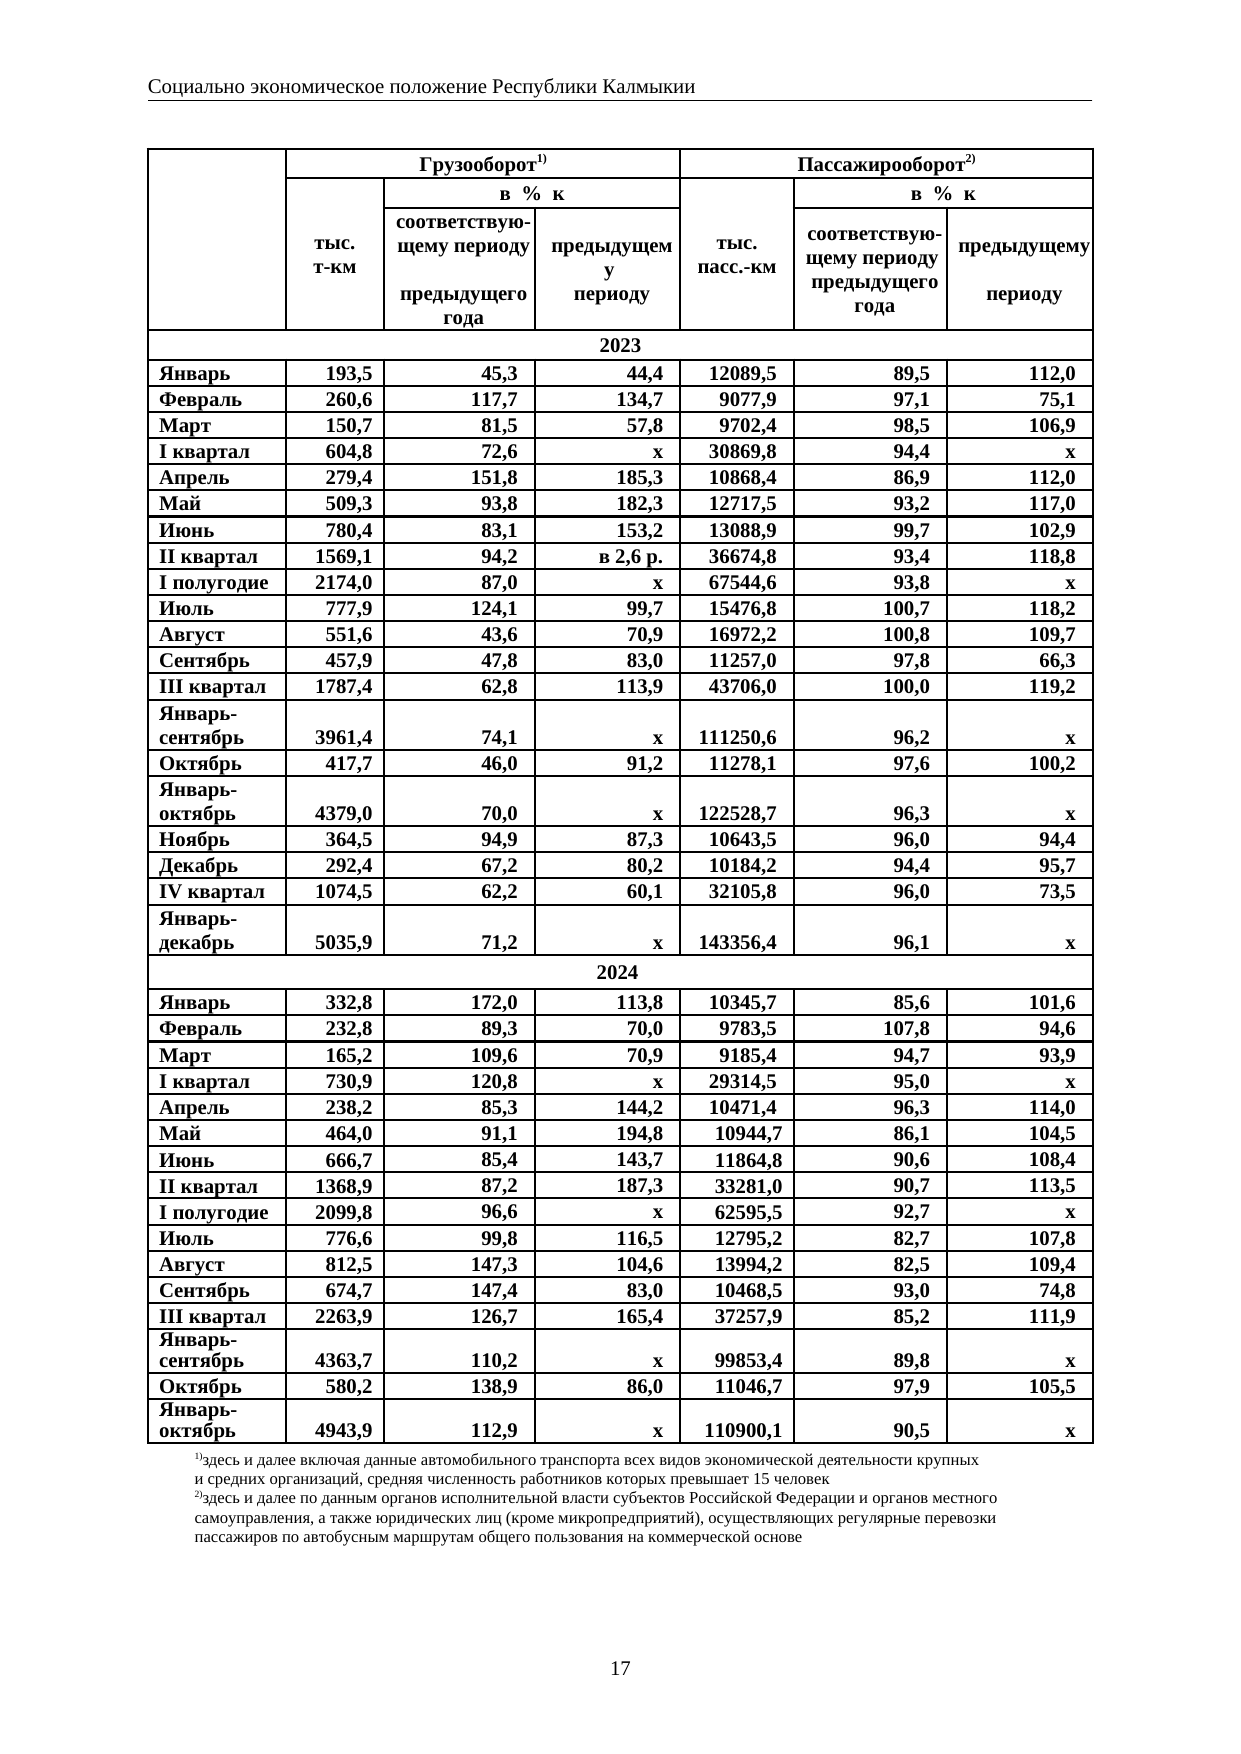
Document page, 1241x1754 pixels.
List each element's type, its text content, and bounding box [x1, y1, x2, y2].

table_cell Апрель [149, 1095, 285, 1119]
table_cell 110,2 [385, 1330, 534, 1372]
table_cell х [536, 439, 679, 463]
table_cell х [536, 1199, 679, 1223]
table_cell 117,7 [385, 387, 534, 411]
table_cell 33281,0 [681, 1173, 793, 1197]
table_cell 57,8 [536, 413, 679, 437]
table_cell 62,2 [385, 879, 534, 903]
table_cell предыдущему периоду [948, 209, 1092, 329]
table_cell 112,0 [948, 465, 1092, 489]
table_cell х [948, 439, 1092, 463]
table_cell 279,4 [287, 465, 383, 489]
table_cell 45,3 [385, 361, 534, 385]
table_cell 4363,7 [287, 1330, 383, 1372]
table_cell 604,8 [287, 439, 383, 463]
table_cell 86,0 [536, 1374, 679, 1398]
table_cell II квартал [149, 1173, 285, 1197]
table_cell 10643,5 [681, 827, 793, 851]
table_cell 116,5 [536, 1226, 679, 1249]
table_cell 97,9 [795, 1374, 946, 1398]
table_cell 13088,9 [681, 518, 793, 542]
table_cell IV квартал [149, 879, 285, 903]
table_cell соответствую-щему периоду предыдущего года [795, 209, 946, 329]
table_cell 89,3 [385, 1016, 534, 1040]
table_cell 105,5 [948, 1374, 1092, 1398]
table_cell I полугодие [149, 570, 285, 594]
table_cell 187,3 [536, 1173, 679, 1197]
table_cell 108,4 [948, 1147, 1092, 1171]
table_cell 193,5 [287, 361, 383, 385]
table_cell 82,7 [795, 1226, 946, 1249]
table_cell 150,7 [287, 413, 383, 437]
table_cell Март [149, 413, 285, 437]
table_cell 97,8 [795, 648, 946, 672]
table_cell х [948, 1069, 1092, 1093]
table_cell 126,7 [385, 1304, 534, 1328]
table_cell тыс. т-км [287, 179, 383, 329]
table_cell Июнь [149, 518, 285, 542]
table_cell х [536, 570, 679, 594]
table_cell 364,5 [287, 827, 383, 851]
table_cell Январь-декабрь [149, 906, 285, 954]
table_cell 134,7 [536, 387, 679, 411]
table_cell II квартал [149, 544, 285, 568]
table_cell 332,8 [287, 990, 383, 1014]
table_cell 96,0 [795, 879, 946, 903]
table_cell 87,0 [385, 570, 534, 594]
table_cell 292,4 [287, 853, 383, 877]
table_header Пассажирооборот2) [681, 150, 1092, 177]
table_cell 143356,4 [681, 906, 793, 954]
table_cell 94,4 [795, 853, 946, 877]
table_cell 16972,2 [681, 622, 793, 646]
table_cell 104,5 [948, 1121, 1092, 1145]
table_cell 110900,1 [681, 1400, 793, 1442]
table_cell I квартал [149, 439, 285, 463]
table_cell III квартал [149, 674, 285, 698]
table_cell 172,0 [385, 990, 534, 1014]
table_cell 62,8 [385, 674, 534, 698]
table_cell 114,0 [948, 1095, 1092, 1119]
table_cell 93,0 [795, 1278, 946, 1302]
table_cell 100,0 [795, 674, 946, 698]
table_cell 72,6 [385, 439, 534, 463]
table_header Грузооборот1) [287, 150, 679, 177]
table_cell Сентябрь [149, 648, 285, 672]
table_cell 11864,8 [681, 1147, 793, 1171]
table_cell 30869,8 [681, 439, 793, 463]
table_cell 91,1 [385, 1121, 534, 1145]
table_cell 104,6 [536, 1252, 679, 1276]
table_cell 165,4 [536, 1304, 679, 1328]
table_cell 457,9 [287, 648, 383, 672]
table_cell 1787,4 [287, 674, 383, 698]
table_cell 94,7 [795, 1043, 946, 1067]
table_cell Май [149, 491, 285, 515]
table_cell 43,6 [385, 622, 534, 646]
table_cell 97,6 [795, 751, 946, 775]
table_cell 82,5 [795, 1252, 946, 1276]
table_cell 94,2 [385, 544, 534, 568]
table_cell 96,2 [795, 701, 946, 749]
table_cell Октябрь [149, 751, 285, 775]
table_cell 1074,5 [287, 879, 383, 903]
table_cell 46,0 [385, 751, 534, 775]
table_cell 62595,5 [681, 1199, 793, 1223]
table_cell 109,4 [948, 1252, 1092, 1276]
table_cell 94,4 [795, 439, 946, 463]
table_cell 2099,8 [287, 1199, 383, 1223]
table_cell Январь [149, 361, 285, 385]
table_cell 2024 [149, 956, 1092, 988]
table_header [149, 150, 285, 329]
table_cell I полугодие [149, 1199, 285, 1223]
table_cell 96,0 [795, 827, 946, 851]
table_cell 417,7 [287, 751, 383, 775]
table_cell 29314,5 [681, 1069, 793, 1093]
table_cell 96,3 [795, 1095, 946, 1119]
table_cell 83,0 [536, 1278, 679, 1302]
table_cell 2263,9 [287, 1304, 383, 1328]
table_cell 730,9 [287, 1069, 383, 1093]
table_cell 107,8 [948, 1226, 1092, 1249]
table_cell 36674,8 [681, 544, 793, 568]
table_cell 12717,5 [681, 491, 793, 515]
table_cell 10868,4 [681, 465, 793, 489]
table_cell 90,5 [795, 1400, 946, 1442]
table_cell Октябрь [149, 1374, 285, 1398]
table_cell 66,3 [948, 648, 1092, 672]
table_cell х [536, 1069, 679, 1093]
table_cell 232,8 [287, 1016, 383, 1040]
table_cell 81,5 [385, 413, 534, 437]
table_cell 113,8 [536, 990, 679, 1014]
table_cell 13994,2 [681, 1252, 793, 1276]
table_cell Июль [149, 596, 285, 620]
table_cell 120,8 [385, 1069, 534, 1093]
table_cell Декабрь [149, 853, 285, 877]
table_cell 3961,4 [287, 701, 383, 749]
table_cell 47,8 [385, 648, 534, 672]
table_cell 73,5 [948, 879, 1092, 903]
table_cell 86,9 [795, 465, 946, 489]
table_cell в 2,6 р. [536, 544, 679, 568]
table_cell 89,5 [795, 361, 946, 385]
table_cell 93,8 [385, 491, 534, 515]
table_cell 9702,4 [681, 413, 793, 437]
table_cell 1368,9 [287, 1173, 383, 1197]
table_cell Июнь [149, 1147, 285, 1171]
table_cell 812,5 [287, 1252, 383, 1276]
table_cell 777,9 [287, 596, 383, 620]
table_cell 4379,0 [287, 777, 383, 825]
table_cell 9783,5 [681, 1016, 793, 1040]
table_cell 90,7 [795, 1173, 946, 1197]
table_cell 95,7 [948, 853, 1092, 877]
table_cell 83,0 [536, 648, 679, 672]
table_cell 119,2 [948, 674, 1092, 698]
table_cell 90,6 [795, 1147, 946, 1171]
table_cell х [948, 906, 1092, 954]
table_cell 99853,4 [681, 1330, 793, 1372]
table_cell 93,2 [795, 491, 946, 515]
table_cell 94,6 [948, 1016, 1092, 1040]
table_cell 95,0 [795, 1069, 946, 1093]
table_cell Май [149, 1121, 285, 1145]
table_cell 464,0 [287, 1121, 383, 1145]
table_cell 5035,9 [287, 906, 383, 954]
table_cell х [948, 777, 1092, 825]
table_cell 124,1 [385, 596, 534, 620]
table_cell х [536, 906, 679, 954]
table_cell 666,7 [287, 1147, 383, 1171]
table_cell предыдущему периоду [536, 209, 679, 329]
table_cell 93,8 [795, 570, 946, 594]
table_cell 111250,6 [681, 701, 793, 749]
table_cell х [536, 1330, 679, 1372]
table_cell 151,8 [385, 465, 534, 489]
table_cell 780,4 [287, 518, 383, 542]
table_cell 100,7 [795, 596, 946, 620]
table_cell 117,0 [948, 491, 1092, 515]
table_cell 147,4 [385, 1278, 534, 1302]
table_cell 74,8 [948, 1278, 1092, 1302]
table_cell 94,4 [948, 827, 1092, 851]
table_cell х [948, 570, 1092, 594]
table_cell 12089,5 [681, 361, 793, 385]
table_cell 10184,2 [681, 853, 793, 877]
table_cell 93,9 [948, 1043, 1092, 1067]
table_cell 118,8 [948, 544, 1092, 568]
table_cell 100,8 [795, 622, 946, 646]
table_cell 10345,7 [681, 990, 793, 1014]
table_cell 9077,9 [681, 387, 793, 411]
table_cell 112,0 [948, 361, 1092, 385]
table_cell Февраль [149, 1016, 285, 1040]
table_cell Январь-октябрь [149, 1400, 285, 1442]
table_cell 551,6 [287, 622, 383, 646]
table_cell 85,2 [795, 1304, 946, 1328]
table_cell х [948, 1199, 1092, 1223]
table_cell 509,3 [287, 491, 383, 515]
table_cell тыс. пасс.-км [681, 179, 793, 329]
table_cell 97,1 [795, 387, 946, 411]
table_cell 10468,5 [681, 1278, 793, 1302]
table_cell Январь-сентябрь [149, 701, 285, 749]
table_cell 37257,9 [681, 1304, 793, 1328]
table_cell 71,2 [385, 906, 534, 954]
table_cell Август [149, 622, 285, 646]
table_cell Февраль [149, 387, 285, 411]
table_cell 96,6 [385, 1199, 534, 1223]
table_cell в % к [795, 179, 1092, 207]
table_cell 185,3 [536, 465, 679, 489]
table_cell 99,8 [385, 1226, 534, 1249]
table_cell 260,6 [287, 387, 383, 411]
table_cell Январь [149, 990, 285, 1014]
table_cell 75,1 [948, 387, 1092, 411]
table_cell Март [149, 1043, 285, 1067]
table_cell 67544,6 [681, 570, 793, 594]
table_cell 2174,0 [287, 570, 383, 594]
table_cell 11257,0 [681, 648, 793, 672]
table_cell 80,2 [536, 853, 679, 877]
table_cell в % к [385, 179, 679, 207]
table_cell 112,9 [385, 1400, 534, 1442]
table_cell х [536, 1400, 679, 1442]
table_cell 102,9 [948, 518, 1092, 542]
table_cell Январь-октябрь [149, 777, 285, 825]
table_cell 107,8 [795, 1016, 946, 1040]
table_cell 98,5 [795, 413, 946, 437]
table_cell 86,1 [795, 1121, 946, 1145]
table_cell х [536, 701, 679, 749]
table_cell 60,1 [536, 879, 679, 903]
table_cell х [536, 777, 679, 825]
table_cell 4943,9 [287, 1400, 383, 1442]
table_cell 43706,0 [681, 674, 793, 698]
table_cell 74,1 [385, 701, 534, 749]
table_cell 138,9 [385, 1374, 534, 1398]
table_cell 67,2 [385, 853, 534, 877]
table_cell 85,3 [385, 1095, 534, 1119]
table_cell 96,3 [795, 777, 946, 825]
table_cell 10944,7 [681, 1121, 793, 1145]
table_cell 106,9 [948, 413, 1092, 437]
table_cell 85,6 [795, 990, 946, 1014]
table_cell 122528,7 [681, 777, 793, 825]
table_cell Ноябрь [149, 827, 285, 851]
table_cell 194,8 [536, 1121, 679, 1145]
table_cell 11046,7 [681, 1374, 793, 1398]
table_cell соответствую-щему периоду предыдущего года [385, 209, 534, 329]
table_cell 70,0 [385, 777, 534, 825]
table_cell 109,6 [385, 1043, 534, 1067]
table_cell Август [149, 1252, 285, 1276]
table_cell 15476,8 [681, 596, 793, 620]
table_cell 111,9 [948, 1304, 1092, 1328]
table_cell Апрель [149, 465, 285, 489]
table_cell 70,9 [536, 1043, 679, 1067]
table_cell 32105,8 [681, 879, 793, 903]
table_cell 87,3 [536, 827, 679, 851]
table_cell 1)здесь и далее включая данные автомобильного транспорта всех видов экономической деятельности крупных и средних организаций, средняя численность работников которых превышает 15 человек 2)здесь и далее по данным органов исполнительной власти субъектов Российской Федерации и органов местного самоуправления, а также юридических лиц (кроме микропредприятий), осуществляющих регулярные перевозки пассажиров по автобусным маршрутам общего пользования на коммерческой основе [148, 1444, 1093, 1546]
table_cell 92,7 [795, 1199, 946, 1223]
table_cell 776,6 [287, 1226, 383, 1249]
table_cell Сентябрь [149, 1278, 285, 1302]
table_cell 87,2 [385, 1173, 534, 1197]
table_cell 101,6 [948, 990, 1092, 1014]
table_cell 165,2 [287, 1043, 383, 1067]
table_cell х [948, 1330, 1092, 1372]
table_cell 100,2 [948, 751, 1092, 775]
table_cell 99,7 [536, 596, 679, 620]
table_cell 674,7 [287, 1278, 383, 1302]
table_cell 93,4 [795, 544, 946, 568]
table_cell 44,4 [536, 361, 679, 385]
table_cell 70,9 [536, 622, 679, 646]
table_cell 89,8 [795, 1330, 946, 1372]
table_cell 182,3 [536, 491, 679, 515]
table_cell 10471,4 [681, 1095, 793, 1119]
table_cell Июль [149, 1226, 285, 1249]
table_cell 109,7 [948, 622, 1092, 646]
table_cell х [948, 701, 1092, 749]
table_cell 238,2 [287, 1095, 383, 1119]
table_cell III квартал [149, 1304, 285, 1328]
table_cell 113,9 [536, 674, 679, 698]
table_cell 12795,2 [681, 1226, 793, 1249]
table_cell Январь-сентябрь [149, 1330, 285, 1372]
table_cell 11278,1 [681, 751, 793, 775]
table_cell 91,2 [536, 751, 679, 775]
table_cell 94,9 [385, 827, 534, 851]
table_cell 147,3 [385, 1252, 534, 1276]
table_cell 1569,1 [287, 544, 383, 568]
table_cell 144,2 [536, 1095, 679, 1119]
table_cell х [948, 1400, 1092, 1442]
table_cell 9185,4 [681, 1043, 793, 1067]
table_cell 99,7 [795, 518, 946, 542]
table_cell 96,1 [795, 906, 946, 954]
table_cell 85,4 [385, 1147, 534, 1171]
table_cell 70,0 [536, 1016, 679, 1040]
table_cell 580,2 [287, 1374, 383, 1398]
table_cell I квартал [149, 1069, 285, 1093]
table_cell 2023 [149, 331, 1092, 358]
table_cell 143,7 [536, 1147, 679, 1171]
table_cell 83,1 [385, 518, 534, 542]
table_cell 118,2 [948, 596, 1092, 620]
table_cell 153,2 [536, 518, 679, 542]
table_cell 113,5 [948, 1173, 1092, 1197]
